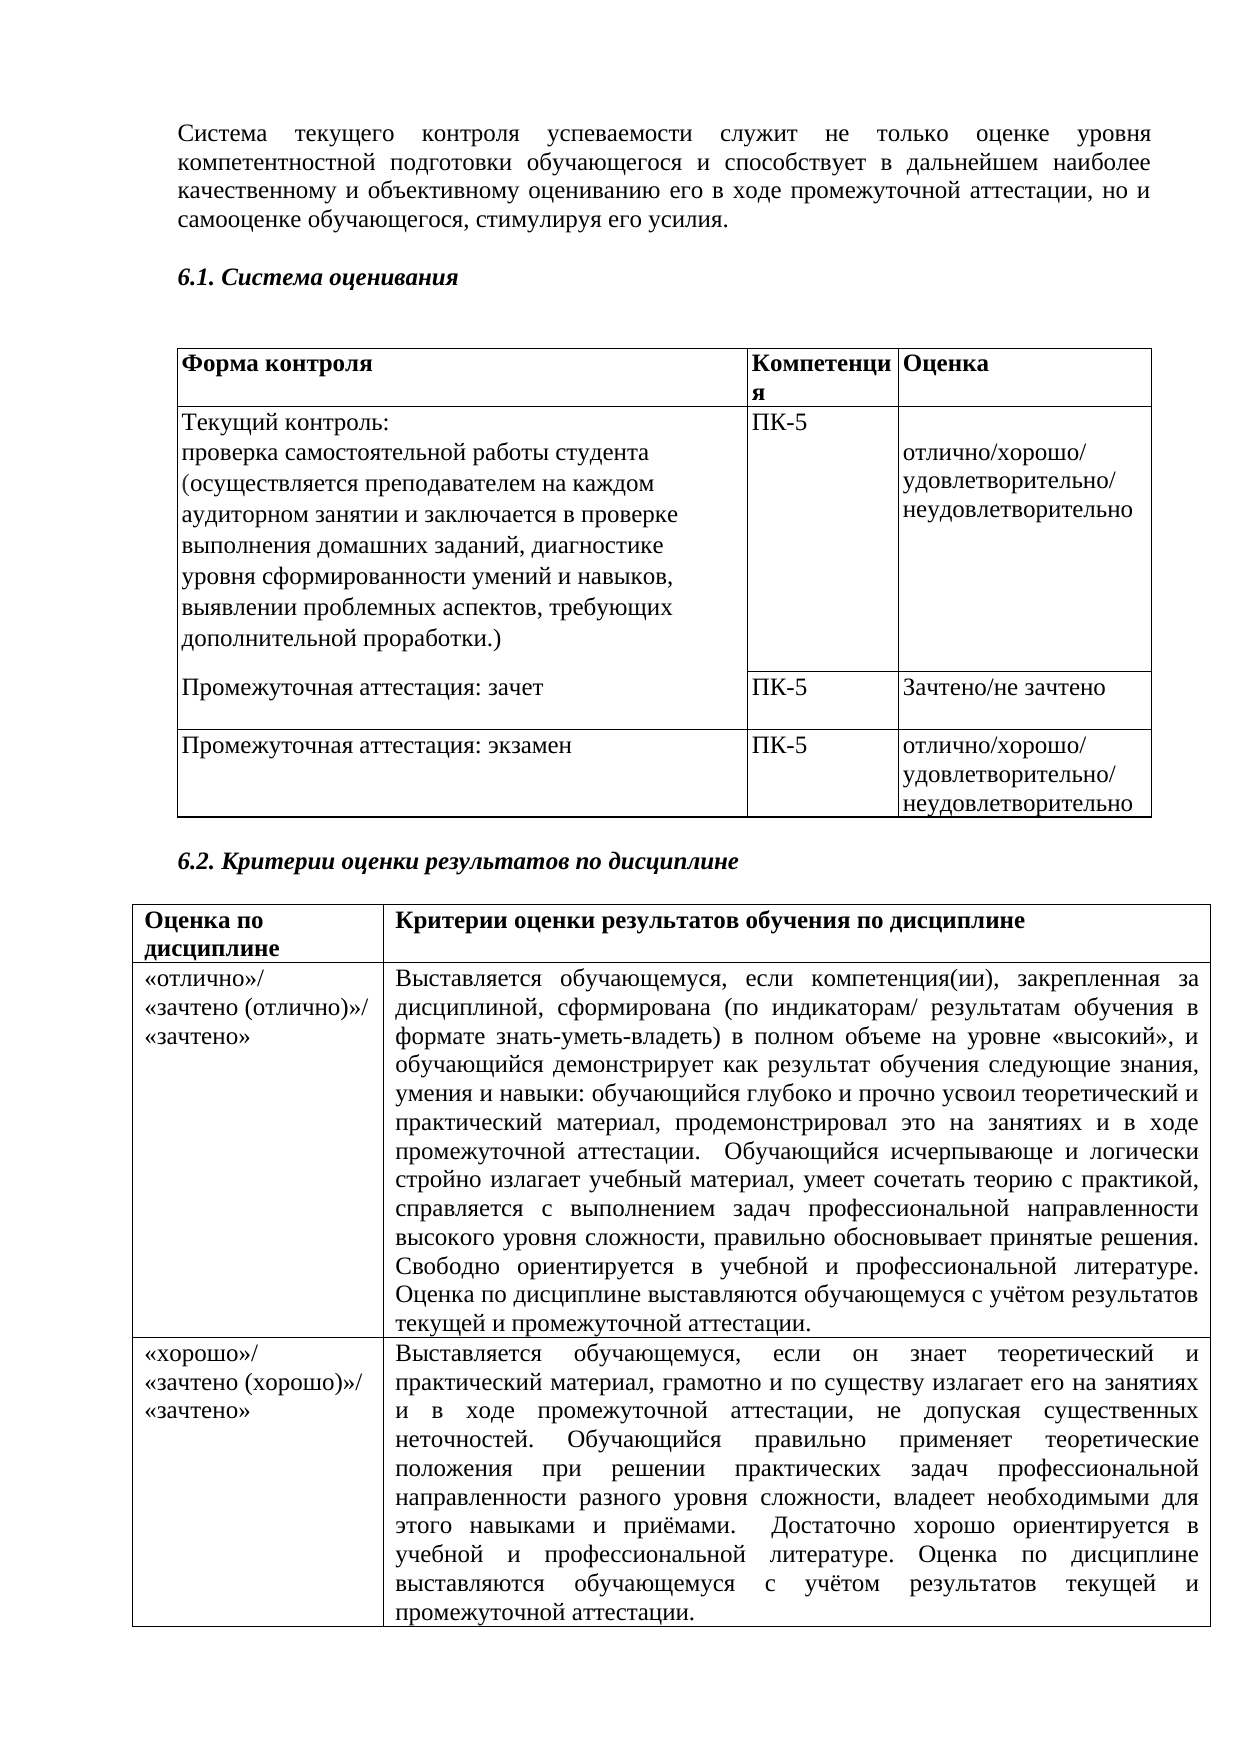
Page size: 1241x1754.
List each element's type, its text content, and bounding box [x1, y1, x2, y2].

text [177, 118, 1152, 233]
table_header Компетенция [748, 349, 898, 406]
table_cell Выставляется обучающемуся, если компетенция(ии), закрепленная за дисциплиной, сформирована (по индикаторам/ результатам обучения в формате знать-уметь-владеть) в полном объеме на уровне «высокий», и обучающийся демонстрирует как результат обучения следующие знания, умения и навыки: обучающийся глубоко и прочно усвоил теоретический и практический материал, продемонстрировал это на занятиях и в ходе промежуточной аттестации. Обучающийся исчерпывающе и логически стройно излагает учебный материал, умеет сочетать теорию с практикой, справляется с выполнением задач профессиональной направленности высокого уровня сложности, правильно обосновывает принятые решения. Свободно ориентируется в учебной и профессиональной литературе. Оценка по дисциплине выставляются обучающемуся с учётом результатов текущей и промежуточной аттестации. [384, 963, 1210, 1337]
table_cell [384, 1338, 1210, 1626]
text 6.1. Система оценивания [177, 262, 1152, 291]
table_cell отлично/хорошо/удовлетворительно/неудовлетворительно [899, 436, 1151, 671]
table_cell ПК-5 [748, 730, 898, 816]
table_cell ПК-5 [748, 672, 898, 729]
text 6.2. Критерии оценки результатов по дисциплине [177, 846, 1152, 875]
table_cell отлично/хорошо/удовлетворительно/неудовлетворительно [899, 730, 1151, 816]
table_cell Промежуточная аттестация: экзамен [178, 730, 747, 816]
table_header Оценка по дисциплине [133, 905, 383, 962]
table_cell проверка самостоятельной работы студента (осуществляется преподавателем на каждом аудиторном занятии и заключается в проверке выполнения домашних заданий, диагностике уровня сформированности умений и навыков, выявлении проблемных аспектов, требующих дополнительной проработки.) [178, 436, 747, 671]
table_cell «хорошо»/ «зачтено (хорошо)»/ «зачтено» [133, 1338, 383, 1626]
table_cell ПК-5 [748, 407, 898, 671]
table_cell Промежуточная аттестация: зачет [178, 671, 747, 729]
table_cell Текущий контроль: [178, 407, 747, 436]
table_cell [899, 407, 1151, 436]
table_cell Зачтено/не зачтено [899, 672, 1151, 729]
table_header Оценка [899, 349, 1151, 406]
table_header Критерии оценки результатов обучения по дисциплине [384, 905, 1210, 962]
table_cell «отлично»/ «зачтено (отлично)»/ «зачтено» [133, 963, 383, 1337]
table_header Форма контроля [178, 349, 747, 406]
